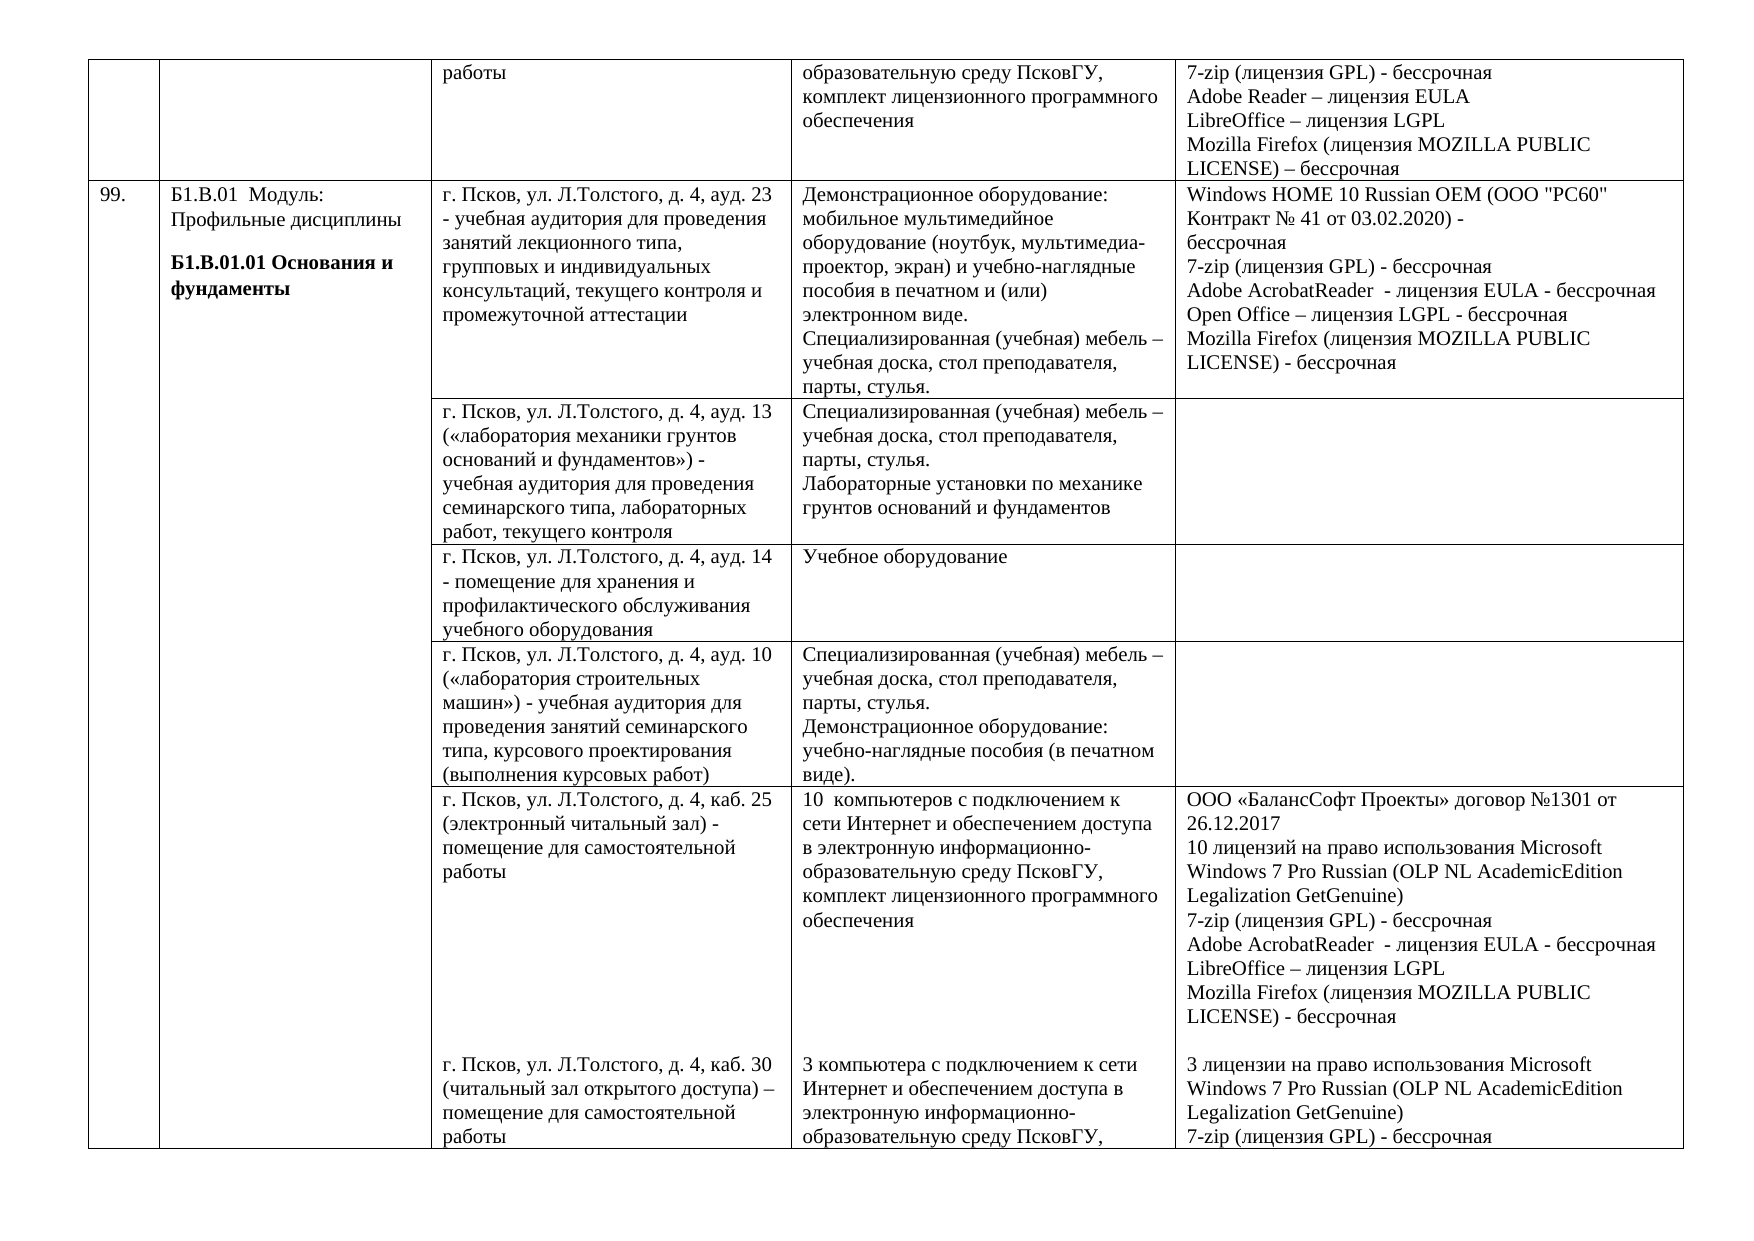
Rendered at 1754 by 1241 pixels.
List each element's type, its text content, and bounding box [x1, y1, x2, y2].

table_cell Б1.В.01 Модуль: Профильные дисциплины Б1.В.01.01 Основания и фундаменты [160, 181, 431, 1148]
table_cell Специализированная (учебная) мебель – учебная доска, стол преподавателя, парты, стулья. Демонстрационное оборудование: учебно-наглядные пособия (в печатном виде). [792, 642, 1175, 786]
table_cell г. Псков, ул. Л.Толстого, д. 4, ауд. 13 («лаборатория механики грунтов оснований и фундаментов») - учебная аудитория для проведения семинарского типа, лабораторных работ, текущего контроля [432, 399, 791, 543]
table_cell г. Псков, ул. Л.Толстого, д. 4, ауд. 10 («лаборатория строительных машин») - учебная аудитория для проведения занятий семинарского типа, курсового проектирования (выполнения курсовых работ) [432, 642, 791, 786]
table_cell Специализированная (учебная) мебель – учебная доска, стол преподавателя, парты, стулья. Лабораторные установки по механике грунтов оснований и фундаментов [792, 399, 1175, 543]
table_cell Учебное оборудование [792, 545, 1175, 641]
table_cell г. Псков, ул. Л.Толстого, д. 4, ауд. 23 - учебная аудитория для проведения занятий лекционного типа, групповых и индивидуальных консультаций, текущего контроля и промежуточной аттестации [432, 181, 791, 398]
table_cell г. Псков, ул. Л.Толстого, д. 4, ауд. 14 - помещение для хранения и профилактического обслуживания учебного оборудования [432, 545, 791, 641]
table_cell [1176, 60, 1683, 180]
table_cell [432, 60, 791, 180]
table_cell [89, 181, 159, 1148]
table_cell [1176, 545, 1683, 641]
table_cell Windows HOME 10 Russian OEM (ООО "РС60" Контракт № 41 от 03.02.2020) - бессрочная 7-zip (лицензия GPL) - бессрочная Adobe AcrobatReader - лицензия EULA - бессрочная Open Office – лицензия LGPL - бессрочная Mozilla Firefox (лицензия MOZILLA PUBLIC LICENSE) - бессрочная [1176, 181, 1683, 398]
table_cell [792, 787, 1175, 1148]
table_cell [1176, 787, 1683, 1148]
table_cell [792, 60, 1175, 180]
table_cell Демонстрационное оборудование: мобильное мультимедийное оборудование (ноутбук, мультимедиа-проектор, экран) и учебно-наглядные пособия в печатном и (или) электронном виде. Специализированная (учебная) мебель – учебная доска, стол преподавателя, парты, стулья. [792, 181, 1175, 398]
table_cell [432, 787, 791, 1148]
table_cell [1176, 642, 1683, 786]
table_cell [1176, 399, 1683, 543]
